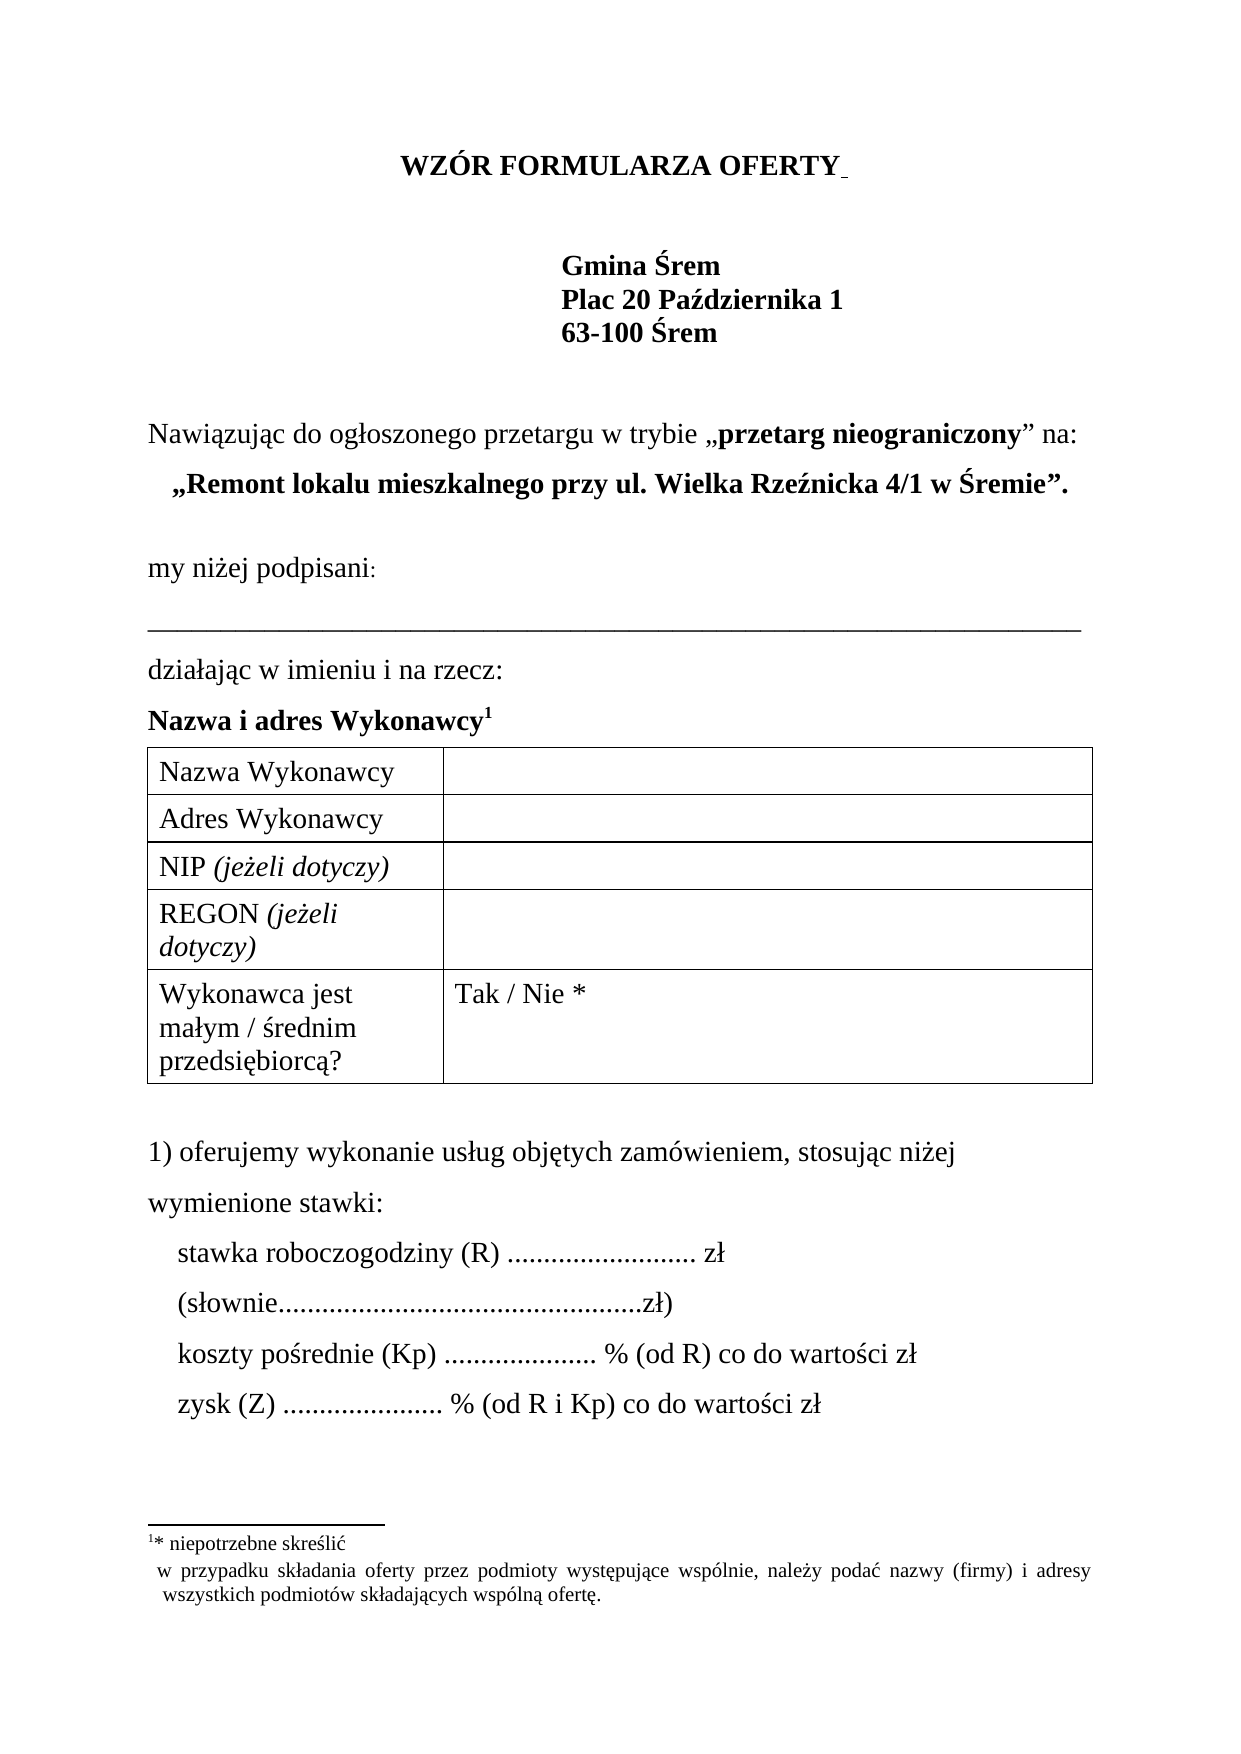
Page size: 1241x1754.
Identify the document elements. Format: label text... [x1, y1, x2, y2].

table_cell [444, 890, 1092, 969]
table_cell Adres Wykonawcy [148, 795, 443, 841]
text 63-100 Śrem [148, 315, 1093, 349]
table_cell Tak / Nie * [444, 970, 1092, 1083]
table_cell REGON (jeżeli dotyczy) [148, 890, 443, 969]
text 1) oferujemy wykonanie usług objętych zamówieniem, stosując niżej wymienione stawki: [148, 1134, 1093, 1218]
text stawka roboczogodziny (R) .......................... zł (słownie..................................................zł) [177, 1235, 1093, 1319]
text my niżej podpisani: [148, 550, 1093, 584]
table_header Nazwa Wykonawcy [148, 748, 443, 794]
text zysk (Z) ...................... % (od R i Kp) co do wartości zł [177, 1386, 1093, 1420]
text ________________________________________________________________ [148, 601, 1093, 635]
text Nawiązując do ogłoszonego przetargu w trybie „przetarg nieograniczony” na: [148, 416, 1093, 449]
table_cell [444, 795, 1092, 841]
text koszty pośrednie (Kp) ..................... % (od R) co do wartości zł [177, 1336, 1093, 1369]
text „Remont lokalu mieszkalnego przy ul. Wielka Rzeźnicka 4/1 w Śremie”. [148, 466, 1093, 500]
table_cell Wykonawca jest małym / średnim przedsiębiorcą? [148, 970, 443, 1083]
table_cell [444, 843, 1092, 888]
text Gmina Śrem [148, 248, 1093, 282]
text WZÓR FORMULARZA OFERTY [148, 148, 1093, 181]
text Plac 20 Października 1 [561, 282, 1093, 315]
table_cell NIP (jeżeli dotyczy) [148, 843, 443, 888]
text Nazwa i adres Wykonawcy [148, 703, 1093, 737]
table_header [444, 748, 1092, 794]
text działając w imieniu i na rzecz: [148, 652, 1093, 686]
